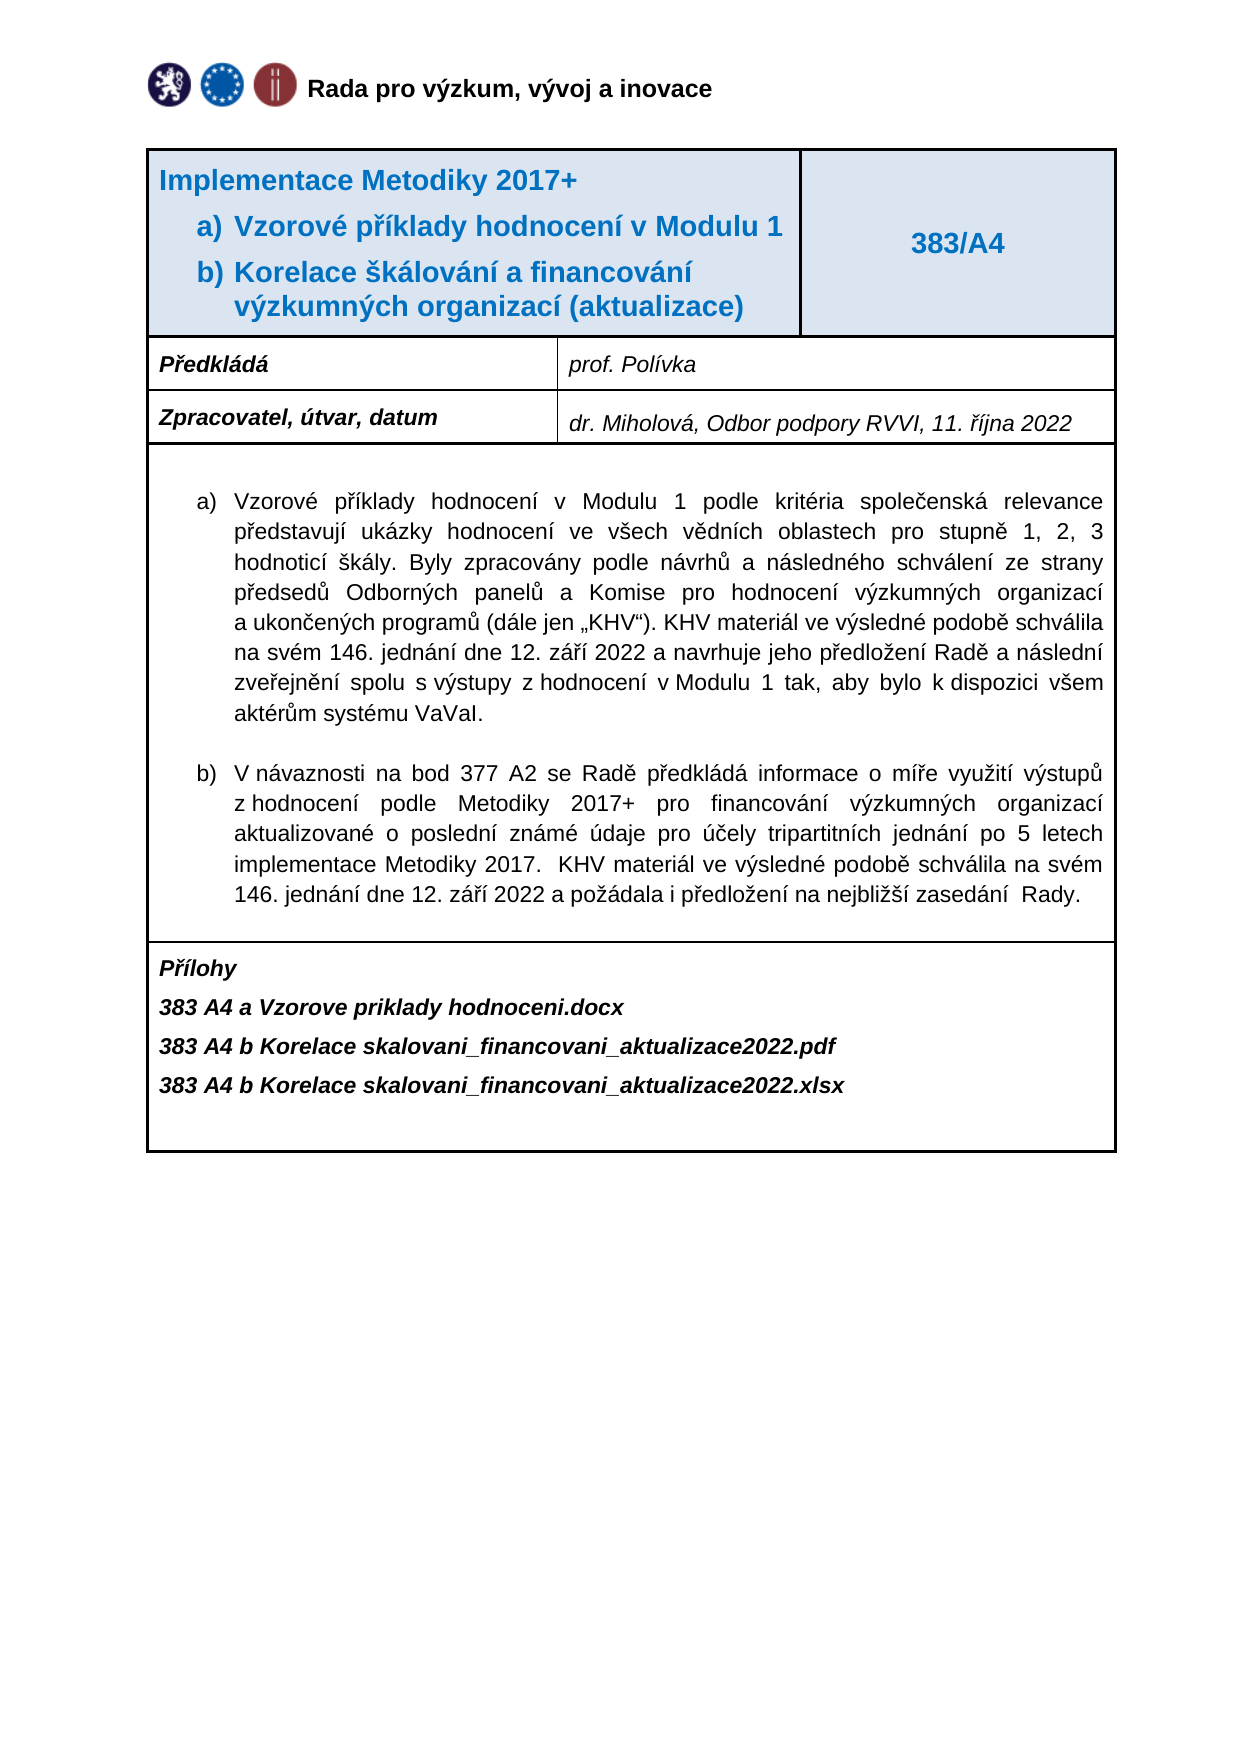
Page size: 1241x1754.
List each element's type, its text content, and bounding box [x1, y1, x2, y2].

picture [147, 62, 298, 108]
table_header 383/A4 [802, 151, 1114, 335]
table_cell Zpracovatel, útvar, datum [149, 391, 557, 442]
table_cell prof. Polívka [558, 338, 1114, 389]
table_cell Předkládá [149, 338, 557, 389]
table_cell dr. Miholová, Odbor podpory RVVI, 11. října 2022 [558, 391, 1114, 442]
table_header Implementace Metodiky 2017+ Vzorové příklady hodnocení v Modulu 1 Korelace škálování a financování výzkumných organizací (aktualizace) [149, 151, 799, 335]
table_cell Přílohy 383 A4 a Vzorove priklady hodnoceni.docx 383 A4 b Korelace skalovani_financovani_aktualizace2022.pdf 383 A4 b Korelace skalovani_financovani_aktualizace2022.xlsx [149, 943, 1114, 1149]
table_cell Vzorové příklady hodnocení v Modulu 1 podle kritéria společenská relevance představují ukázky hodnocení ve všech vědních oblastech pro stupně 1, 2, 3 hodnoticí škály. Byly zpracovány podle návrhů a následného schválení ze strany předsedů Odborných panelů a Komise pro hodnocení výzkumných organizací a ukončených programů (dále jen „KHV“). KHV materiál ve výsledné podobě schválila na svém 146. jednání dne 12. září 2022 a navrhuje jeho předložení Radě a následní zveřejnění spolu s výstupy z hodnocení v Modulu 1 tak, aby bylo k dispozici všem aktérům systému VaVaI. V návaznosti na bod 377 A2 se Radě předkládá informace o míře využití výstupů z hodnocení podle Metodiky 2017+ pro financování výzkumných organizací aktualizované o poslední známé údaje pro účely tripartitních jednání po 5 letech implementace Metodiky 2017. KHV materiál ve výsledné podobě schválila na svém 146. jednání dne 12. září 2022 a požádala i předložení na nejbližší zasedání Rady. [149, 445, 1114, 941]
